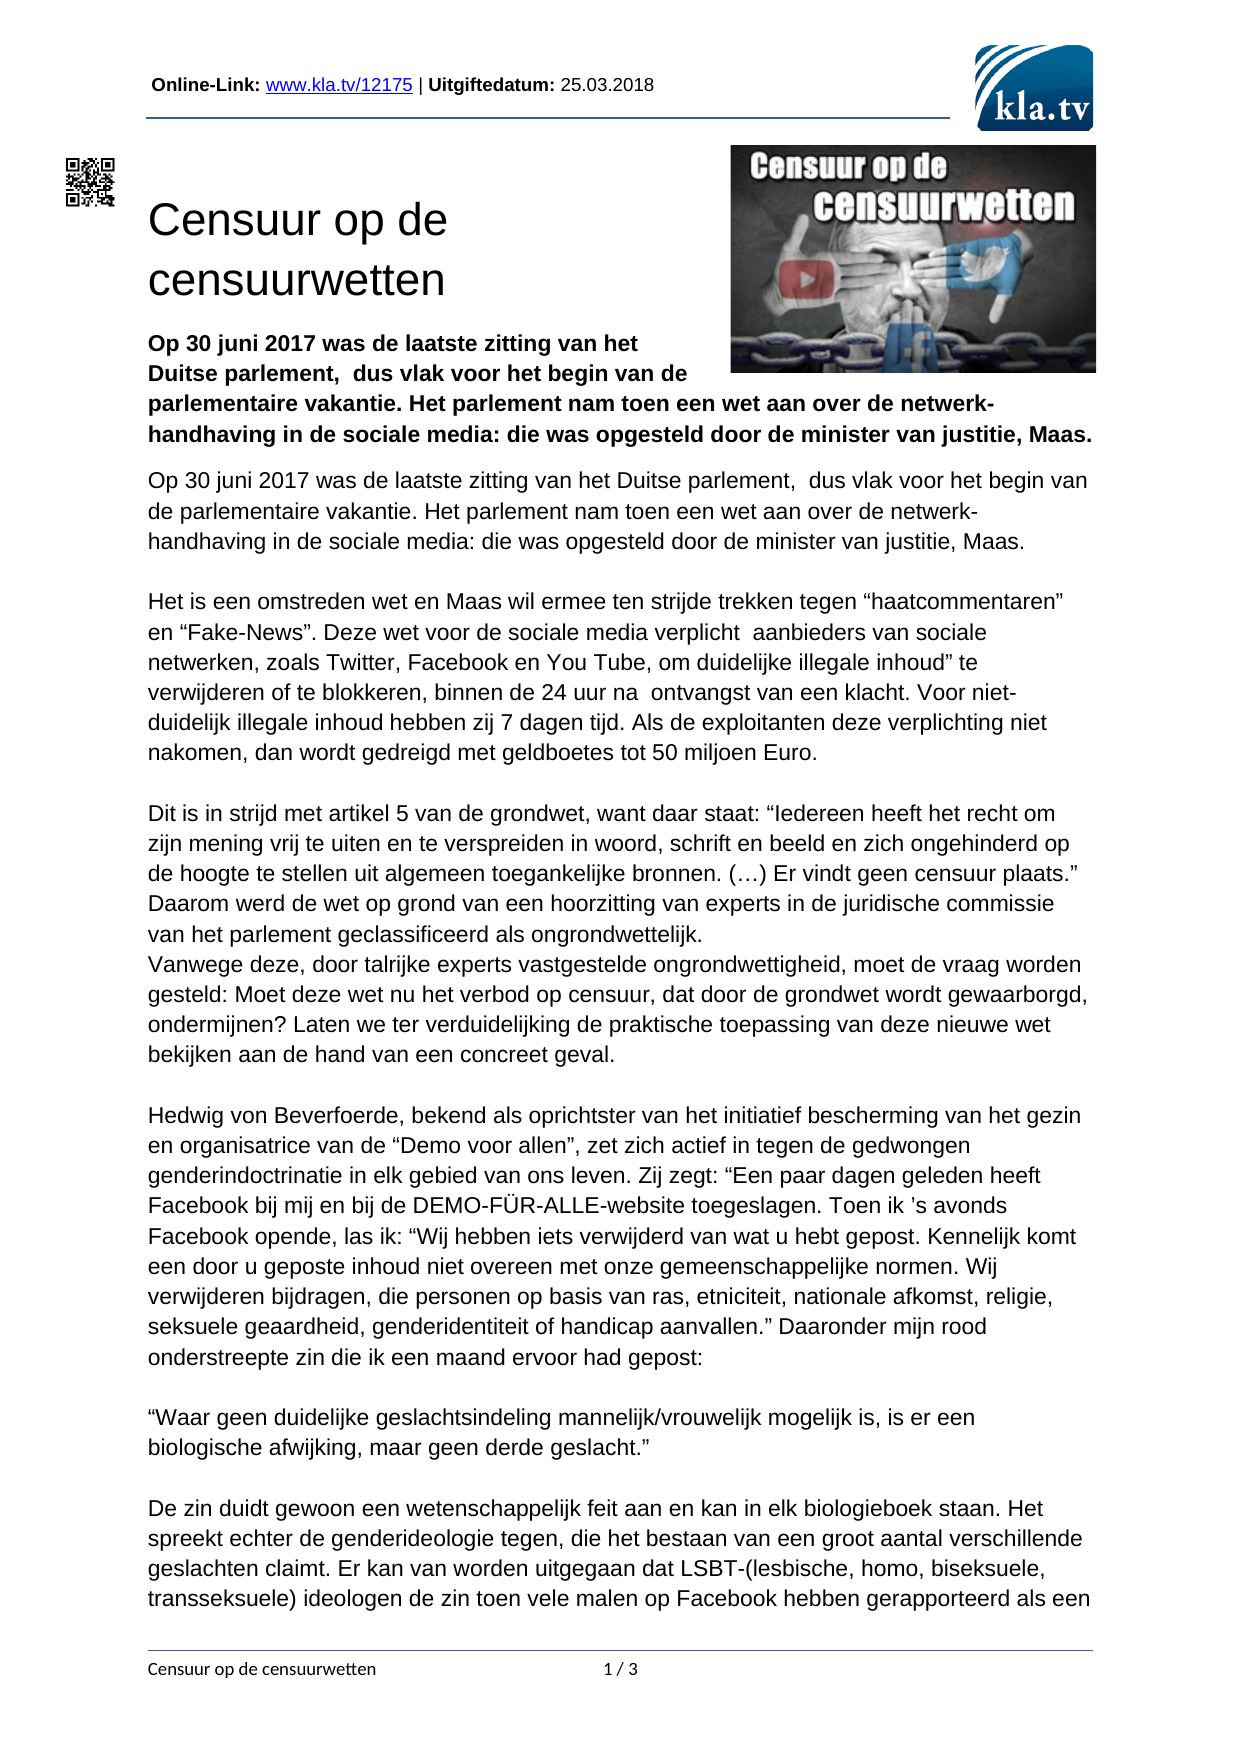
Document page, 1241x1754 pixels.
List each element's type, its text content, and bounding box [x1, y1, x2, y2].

text Censuur op de censuurwetten [148, 192, 1093, 306]
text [148, 467, 1093, 1612]
text Op 30 juni 2017 was de laatste zitting van het Duitse parlement, dus vlak voor het begin van de parlementaire vakantie. Het parlement nam toen een wet aan over de netwerk-handhaving in de sociale media: die was opgesteld door de minister van justitie, Maas. [148, 330, 1093, 447]
